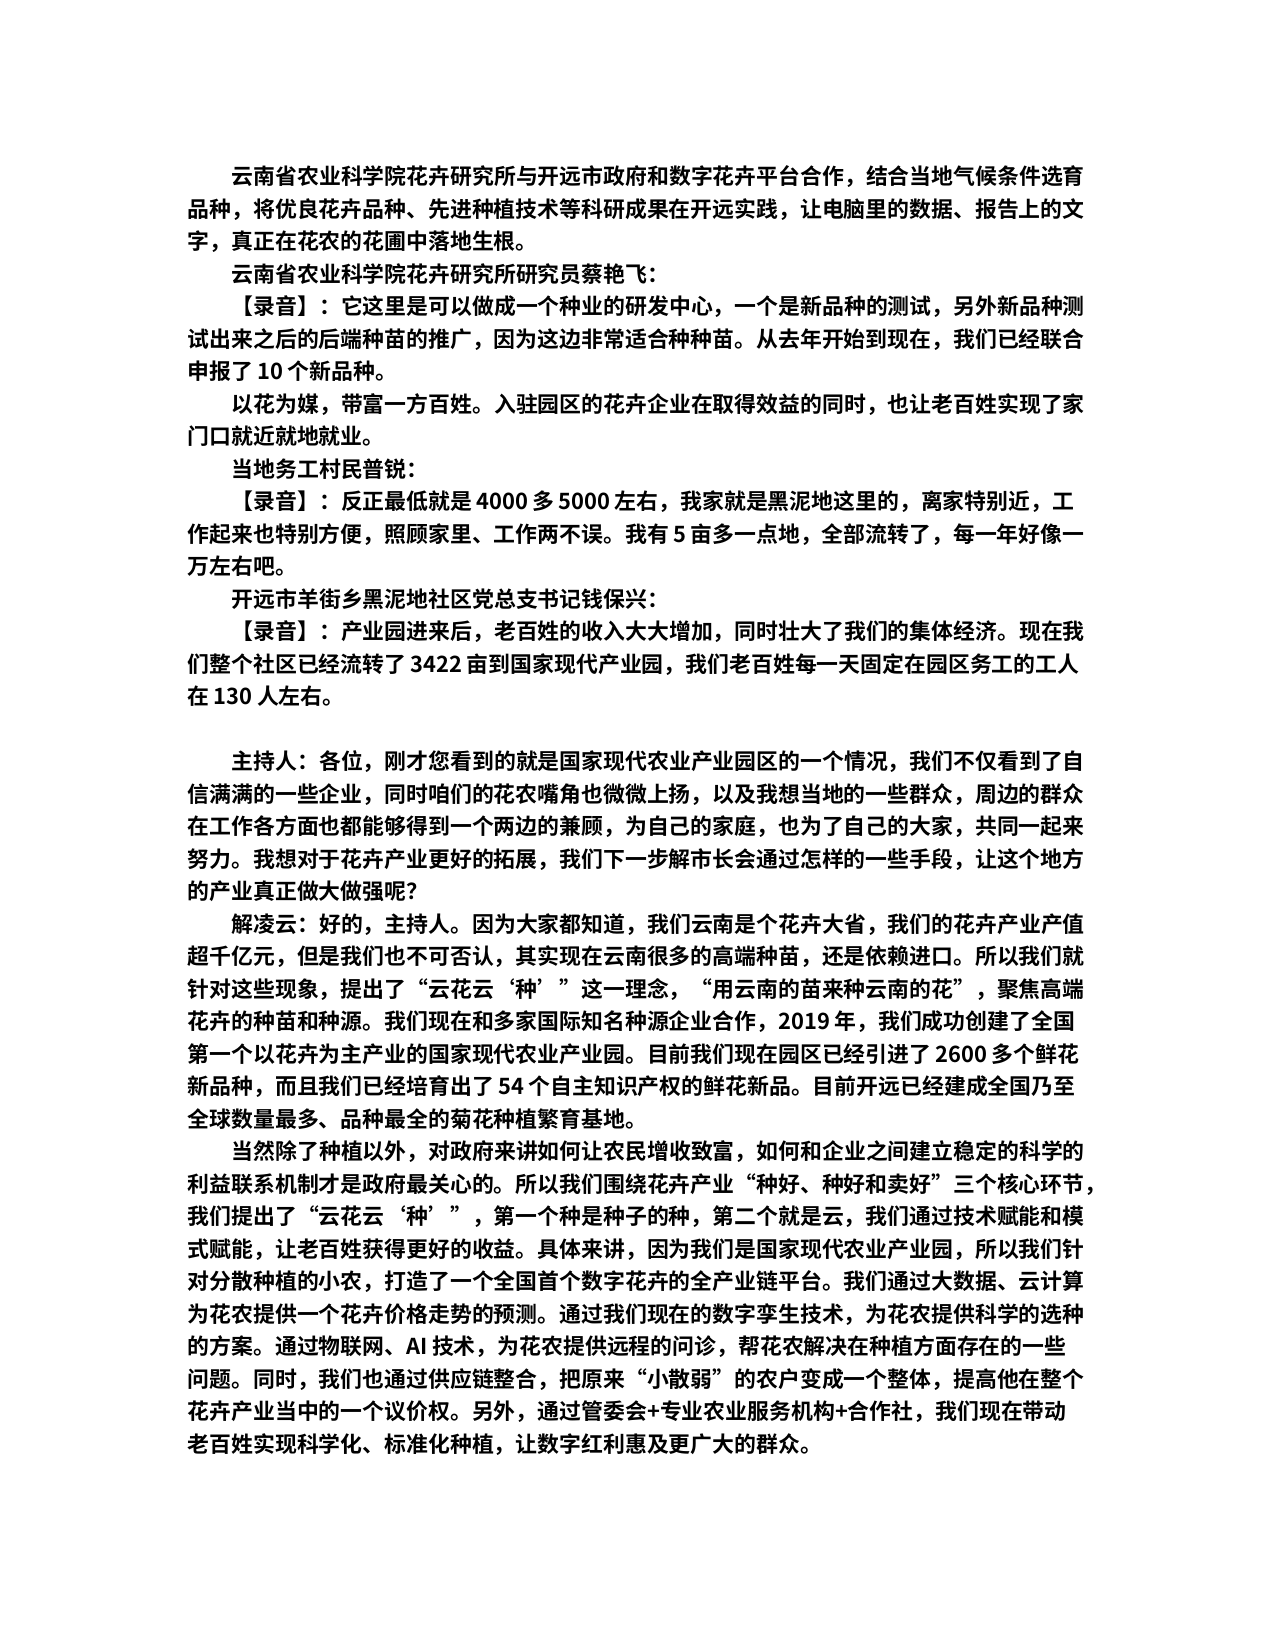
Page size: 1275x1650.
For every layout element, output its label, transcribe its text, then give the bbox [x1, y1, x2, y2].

text 主持人：各位，刚才您看到的就是国家现代农业产业园区的一个情况，我们不仅看到了自信满满的一些企业，同时咱们的花农嘴角也微微上扬，以及我想当地的一些群众，周边的群众在工作各方面也都能够得到一个两边的兼顾，为自己的家庭，也为了自己的大家，共同一起来努力。我想对于花卉产业更好的拓展，我们下一步解市长会通过怎样的一些手段，让这个地方的产业真正做大做强呢？ [187, 744, 1087, 906]
text 以花为媒，带富一方百姓。入驻园区的花卉企业在取得效益的同时，也让老百姓实现了家门口就近就地就业。 [187, 386, 1087, 451]
text 【录音】：产业园进来后，老百姓的收入大大增加，同时壮大了我们的集体经济。现在我们整个社区已经流转了3422亩到国家现代产业园，我们老百姓每一天固定在园区务工的工人在130人左右。 [187, 614, 1087, 711]
text 【录音】：反正最低就是4000多5000左右，我家就是黑泥地这里的，离家特别近，工作起来也特别方便，照顾家里、工作两不误。我有5亩多一点地，全部流转了，每一年好像一万左右吧。 [187, 484, 1087, 581]
text 当地务工村民普锐： [187, 451, 1087, 484]
text 当然除了种植以外，对政府来讲如何让农民增收致富，如何和企业之间建立稳定的科学的利益联系机制才是政府最关心的。所以我们围绕花卉产业“种好、种好和卖好”三个核心环节，我们提出了“云花云‘种’”，第一个种是种子的种，第二个就是云，我们通过技术赋能和模式赋能，让老百姓获得更好的收益。具体来讲，因为我们是国家现代农业产业园，所以我们针对分散种植的小农，打造了一个全国首个数字花卉的全产业链平台。我们通过大数据、云计算为花农提供一个花卉价格走势的预测。通过我们现在的数字孪生技术，为花农提供科学的选种的方案。通过物联网、AI技术，为花农提供远程的问诊，帮花农解决在种植方面存在的一些问题。同时，我们也通过供应链整合，把原来“小散弱”的农户变成一个整体，提高他在整个花卉产业当中的一个议价权。另外，通过管委会+专业农业服务机构+合作社，我们现在带动老百姓实现科学化、标准化种植，让数字红利惠及更广大的群众。 [187, 1134, 1087, 1459]
text 云南省农业科学院花卉研究所与开远市政府和数字花卉平台合作，结合当地气候条件选育品种，将优良花卉品种、先进种植技术等科研成果在开远实践，让电脑里的数据、报告上的文字，真正在花农的花圃中落地生根。 [187, 159, 1087, 256]
text 【录音】：它这里是可以做成一个种业的研发中心，一个是新品种的测试，另外新品种测试出来之后的后端种苗的推广，因为这边非常适合种种苗。从去年开始到现在，我们已经联合申报了10个新品种。 [187, 289, 1087, 386]
text 云南省农业科学院花卉研究所研究员蔡艳飞： [187, 256, 1087, 289]
text 开远市羊街乡黑泥地社区党总支书记钱保兴： [187, 581, 1087, 614]
text 解凌云：好的，主持人。因为大家都知道，我们云南是个花卉大省，我们的花卉产业产值超千亿元，但是我们也不可否认，其实现在云南很多的高端种苗，还是依赖进口。所以我们就针对这些现象，提出了“云花云‘种’”这一理念，“用云南的苗来种云南的花”，聚焦高端花卉的种苗和种源。我们现在和多家国际知名种源企业合作，2019年，我们成功创建了全国第一个以花卉为主产业的国家现代农业产业园。目前我们现在园区已经引进了2600多个鲜花新品种，而且我们已经培育出了54个自主知识产权的鲜花新品。目前开远已经建成全国乃至全球数量最多、品种最全的菊花种植繁育基地。 [187, 906, 1087, 1134]
